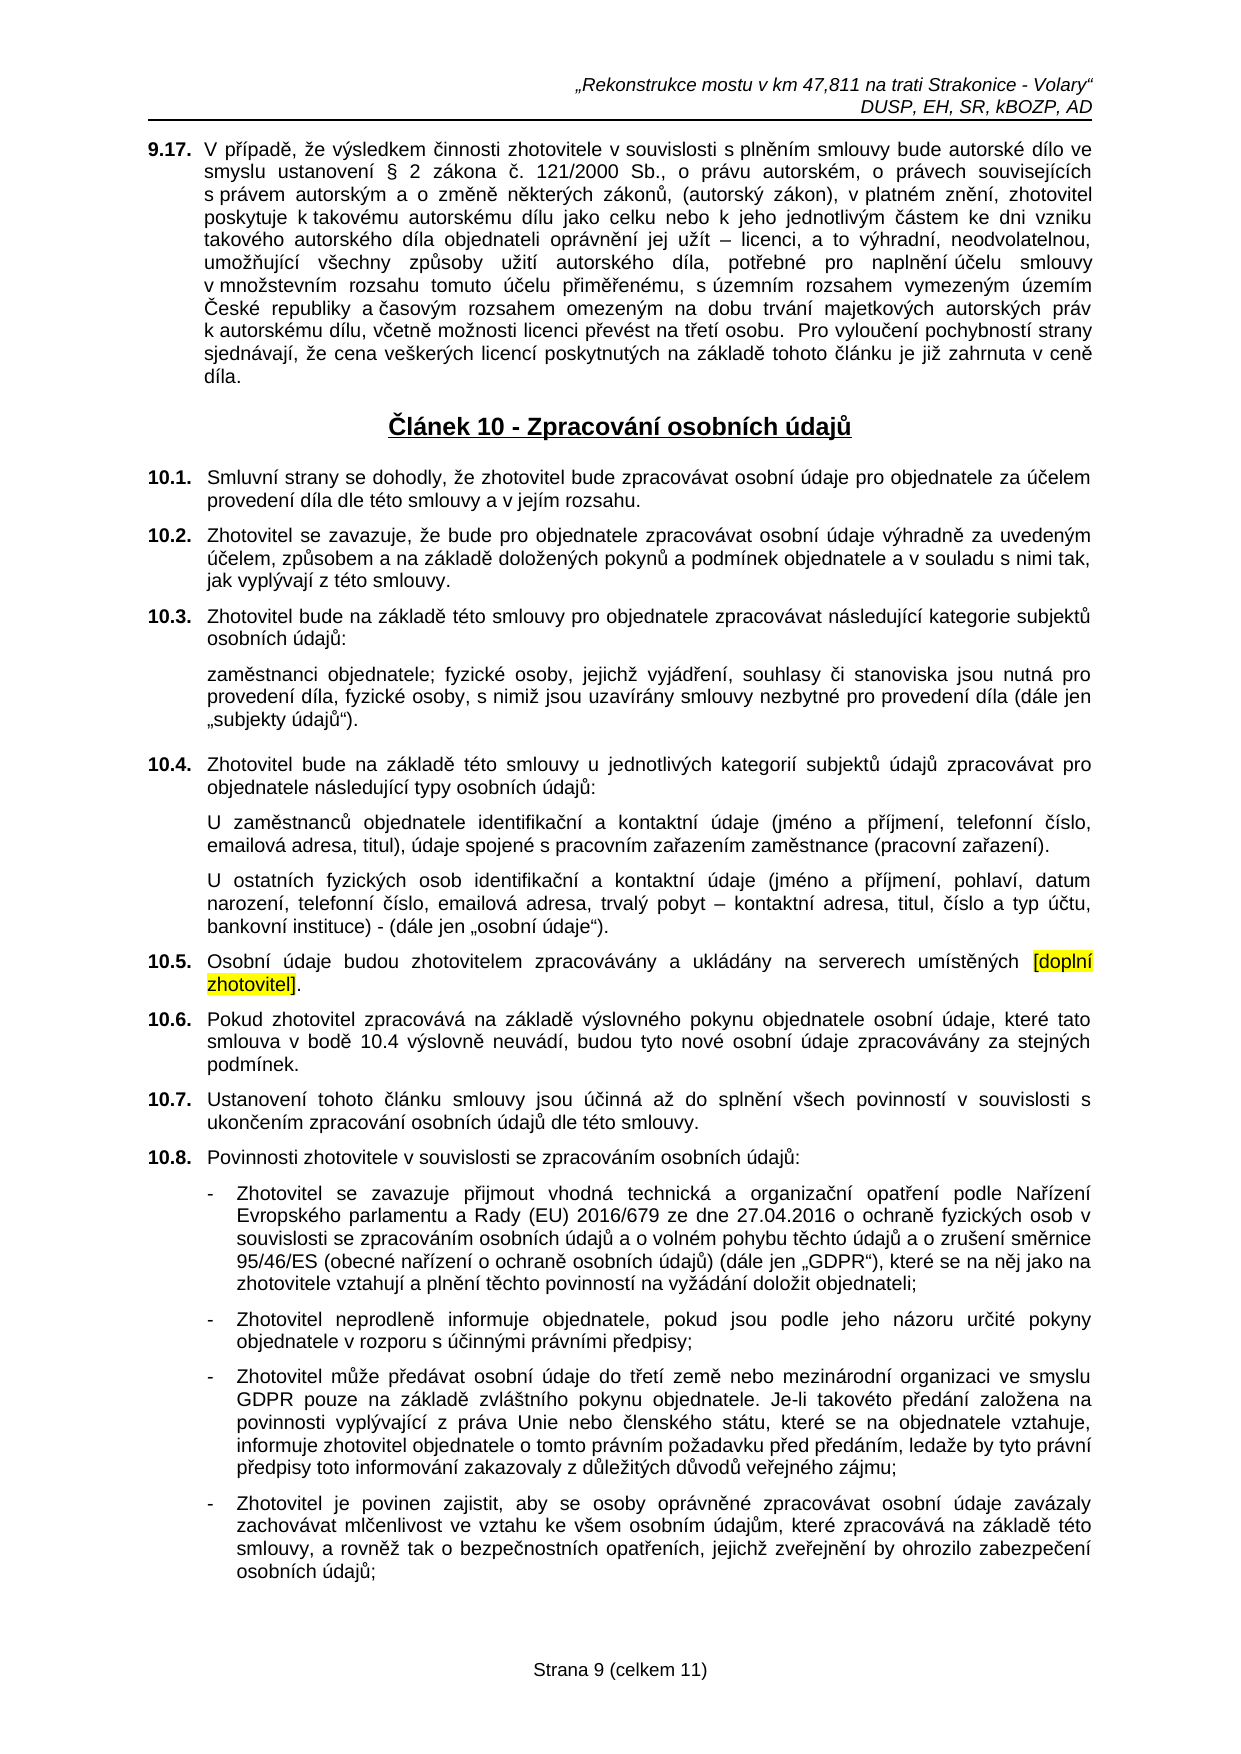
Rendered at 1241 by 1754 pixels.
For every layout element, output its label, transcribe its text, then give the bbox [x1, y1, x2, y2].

text - Zhotovitel se zavazuje přijmout vhodná technická a organizační opatření podle Nařízení Evropského parlamentu a Rady (EU) 2016/679 ze dne 27.04.2016 o ochraně fyzických osob v souvislosti se zpracováním osobních údajů a o volném pohybu těchto údajů a o zrušení směrnice 95/46/ES (obecné nařízení o ochraně osobních údajů) (dále jen „GDPR“), které se na něj jako na zhotovitele vztahují a plnění těchto povinností na vyžádání doložit objednateli; [207, 1181, 1092, 1295]
text zaměstnanci objednatele; fyzické osoby, jejichž vyjádření, souhlasy či stanoviska jsou nutná pro provedení díla, fyzické osoby, s nimiž jsou uzavírány smlouvy nezbytné pro provedení díla (dále jen „subjekty údajů“). [207, 662, 1092, 731]
text 10.4. Zhotovitel bude na základě této smlouvy u jednotlivých kategorií subjektů údajů zpracovávat pro objednatele následující typy osobních údajů: [148, 753, 1092, 799]
text 10.1. Smluvní strany se dohodly, že zhotovitel bude zpracovávat osobní údaje pro objednatele za účelem provedení díla dle této smlouvy a v jejím rozsahu. [148, 466, 1092, 511]
text 10.8. Povinnosti zhotovitele v souvislosti se zpracováním osobních údajů: [148, 1146, 1092, 1169]
subtitle Článek 10 - Zpracování osobních údajů [148, 412, 1092, 441]
text - Zhotovitel je povinen zajistit, aby se osoby oprávněné zpracovávat osobní údaje zavázaly zachovávat mlčenlivost ve vztahu ke všem osobním údajům, které zpracovává na základě této smlouvy, a rovněž tak o bezpečnostních opatřeních, jejichž zveřejnění by ohrozilo zabezpečení osobních údajů; [207, 1491, 1092, 1582]
text 10.6. Pokud zhotovitel zpracovává na základě výslovného pokynu objednatele osobní údaje, které tato smlouva v bodě 10.4 výslovně neuvádí, budou tyto nové osobní údaje zpracovávány za stejných podmínek. [148, 1008, 1092, 1076]
text 10.7. Ustanovení tohoto článku smlouvy jsou účinná až do splnění všech povinností v souvislosti s ukončením zpracování osobních údajů dle této smlouvy. [148, 1088, 1092, 1134]
text 10.3. Zhotovitel bude na základě této smlouvy pro objednatele zpracovávat následující kategorie subjektů osobních údajů: [148, 604, 1092, 650]
text - Zhotovitel neprodleně informuje objednatele, pokud jsou podle jeho názoru určité pokyny objednatele v rozporu s účinnými právními předpisy; [207, 1307, 1092, 1353]
text 9.17. V případě, že výsledkem činnosti zhotovitele v souvislosti s plněním smlouvy bude autorské dílo ve smyslu ustanovení § 2 zákona č. 121/2000 Sb., o právu autorském, o právech souvisejících s právem autorským a o změně některých zákonů, (autorský zákon), v platném znění, zhotovitel poskytuje k takovému autorskému dílu jako celku nebo k jeho jednotlivým částem ke dni vzniku takového autorského díla objednateli oprávnění jej užít – licenci, a to výhradní, neodvolatelnou, umožňující všechny způsoby užití autorského díla, potřebné pro naplnění účelu smlouvy v množstevním rozsahu tomuto účelu přiměřenému, s územním rozsahem vymezeným územím České republiky a časovým rozsahem omezeným na dobu trvání majetkových autorských práv k autorskému dílu, včetně možnosti licenci převést na třetí osobu. Pro vyloučení pochybností strany sjednávají, že cena veškerých licencí poskytnutých na základě tohoto článku je již zahrnuta v ceně díla. [148, 137, 1092, 387]
text U ostatních fyzických osob identifikační a kontaktní údaje (jméno a příjmení, pohlaví, datum narození, telefonní číslo, emailová adresa, trvalý pobyt – kontaktní adresa, titul, číslo a typ účtu, bankovní instituce) - (dále jen „osobní údaje“). [207, 869, 1092, 937]
text 10.2. Zhotovitel se zavazuje, že bude pro objednatele zpracovávat osobní údaje výhradně za uvedeným účelem, způsobem a na základě doložených pokynů a podmínek objednatele a v souladu s nimi tak, jak vyplývají z této smlouvy. [148, 524, 1092, 592]
text - Zhotovitel může předávat osobní údaje do třetí země nebo mezinárodní organizaci ve smyslu GDPR pouze na základě zvláštního pokynu objednatele. Je-li takovéto předání založena na povinnosti vyplývající z práva Unie nebo členského státu, které se na objednatele vztahuje, informuje zhotovitel objednatele o tomto právním požadavku před předáním, ledaže by tyto právní předpisy toto informování zakazovaly z důležitých důvodů veřejného zájmu; [207, 1365, 1092, 1479]
text 10.5. Osobní údaje budou zhotovitelem zpracovávány a ukládány na serverech umístěných [doplní zhotovitel]. [148, 950, 1092, 995]
text U zaměstnanců objednatele identifikační a kontaktní údaje (jméno a příjmení, telefonní číslo, emailová adresa, titul), údaje spojené s pracovním zařazením zaměstnance (pracovní zařazení). [207, 811, 1092, 857]
